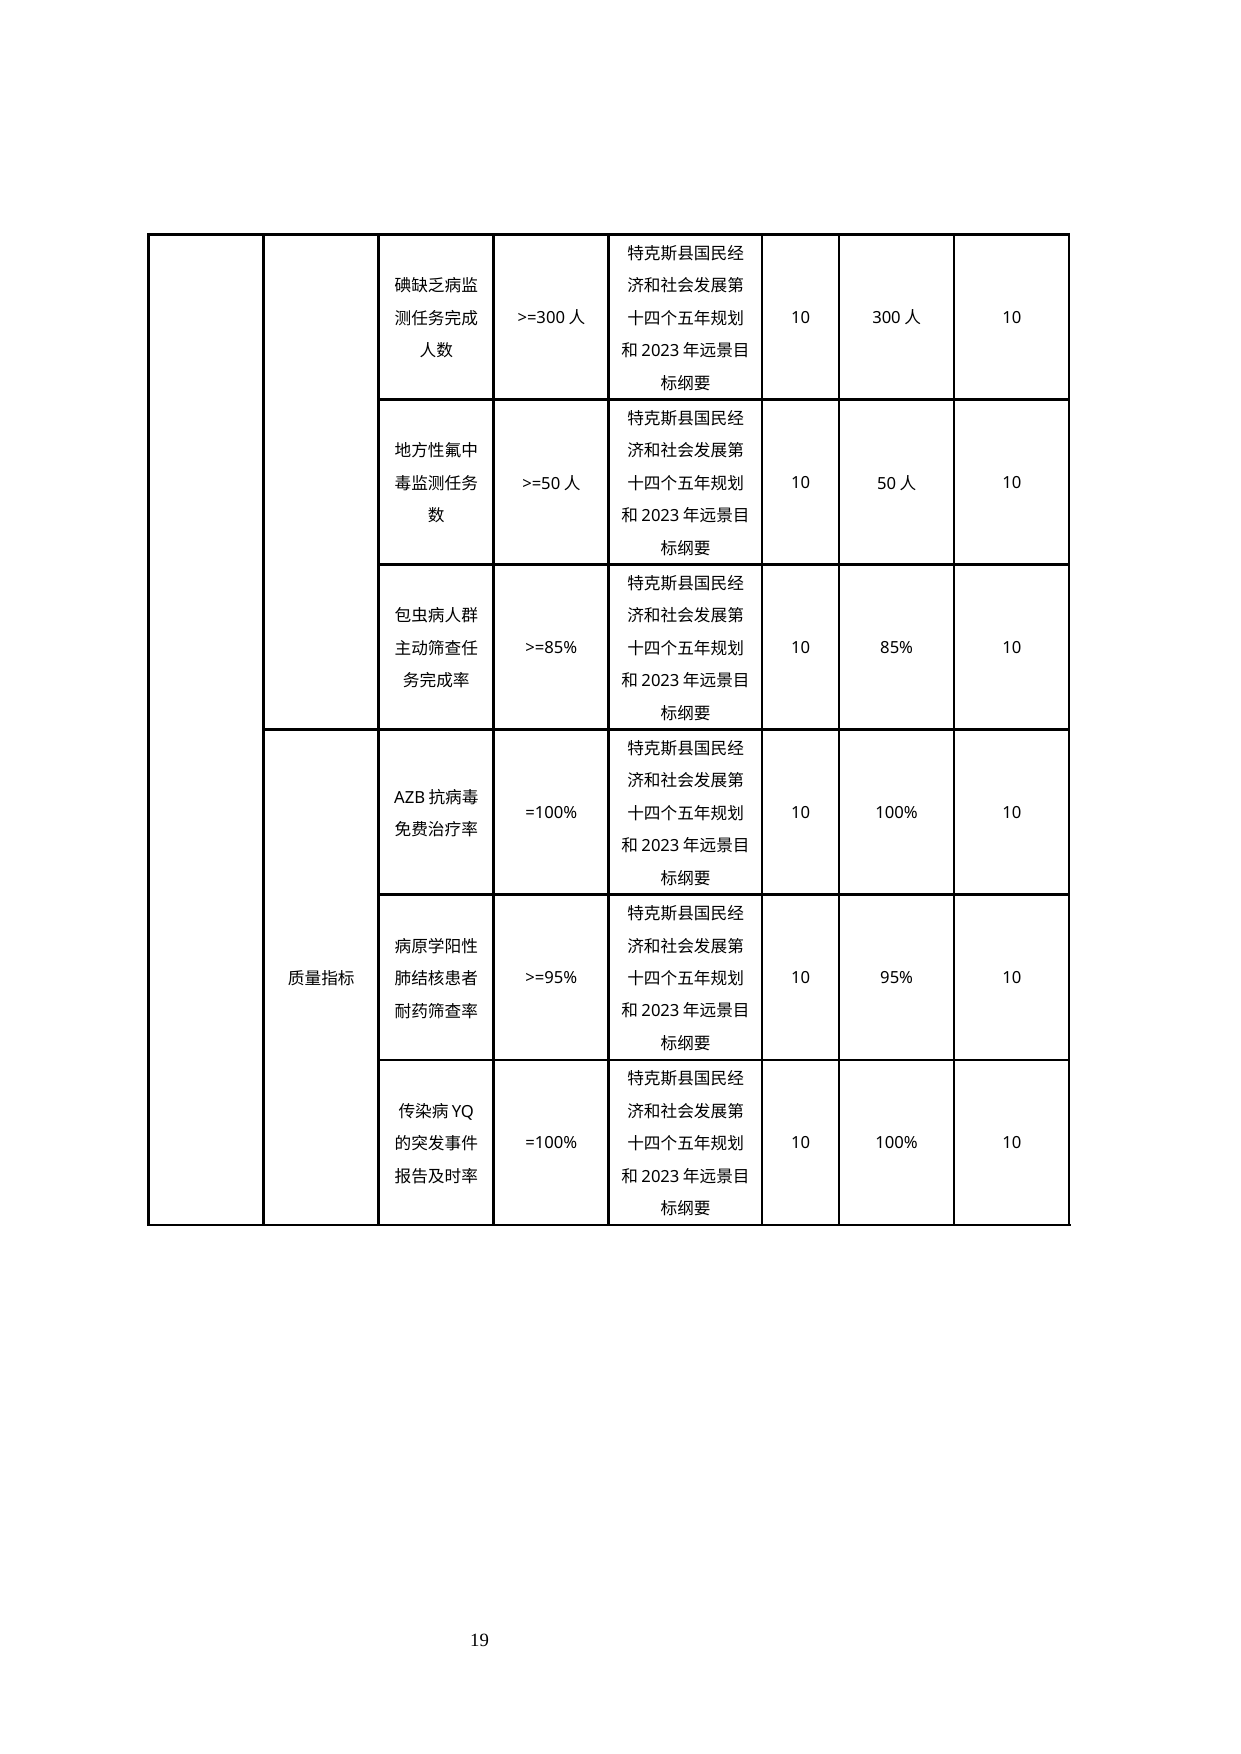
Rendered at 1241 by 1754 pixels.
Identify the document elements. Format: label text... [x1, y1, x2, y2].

table_cell 病原学阳性肺结核患者耐药筛查率 [380, 896, 492, 1058]
table_cell 碘缺乏病监测任务完成人数 [380, 236, 492, 398]
table_cell 特克斯县国民经济和社会发展第十四个五年规划和2023年远景目标纲要 [610, 731, 761, 893]
table_cell 地方性氟中毒监测任务数 [380, 401, 492, 563]
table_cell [610, 236, 761, 398]
table_cell 10 [763, 896, 838, 1058]
table_cell 100% [840, 731, 953, 893]
table_cell 10 [763, 1061, 838, 1223]
table_cell 传染病YQ的突发事件报告及时率 [380, 1061, 492, 1223]
table_cell AZB抗病毒免费治疗率 [380, 731, 492, 893]
table_cell 10 [955, 896, 1068, 1058]
table_cell 特克斯县国民经济和社会发展第十四个五年规划和2023年远景目标纲要 [610, 401, 761, 563]
table_cell =100% [495, 731, 607, 893]
table_cell =100% [495, 1061, 607, 1223]
table_cell >=85% [495, 566, 607, 728]
table_cell 10 [763, 566, 838, 728]
table_cell 特克斯县国民经济和社会发展第十四个五年规划和2023年远景目标纲要 [610, 1061, 761, 1223]
table_cell 10 [955, 731, 1068, 893]
table_cell 10 [763, 401, 838, 563]
table_cell 10 [955, 1061, 1068, 1223]
table_cell 特克斯县国民经济和社会发展第十四个五年规划和2023年远景目标纲要 [610, 566, 761, 728]
table_cell 85% [840, 566, 953, 728]
table_cell 50人 [840, 401, 953, 563]
table_cell 特克斯县国民经济和社会发展第十四个五年规划和2023年远景目标纲要 [610, 896, 761, 1058]
table_cell 300人 [840, 236, 953, 398]
table_cell 10 [955, 236, 1068, 398]
table_cell 10 [955, 566, 1068, 728]
table_cell >=300人 [495, 236, 607, 398]
table_cell 10 [763, 731, 838, 893]
table_cell 10 [763, 236, 838, 398]
table_cell 100% [840, 1061, 953, 1223]
table_cell 质量指标 [265, 731, 377, 1223]
table_cell 10 [955, 401, 1068, 563]
table_cell >=95% [495, 896, 607, 1058]
table_cell 包虫病人群主动筛查任务完成率 [380, 566, 492, 728]
table_cell >=50人 [495, 401, 607, 563]
table_cell 95% [840, 896, 953, 1058]
